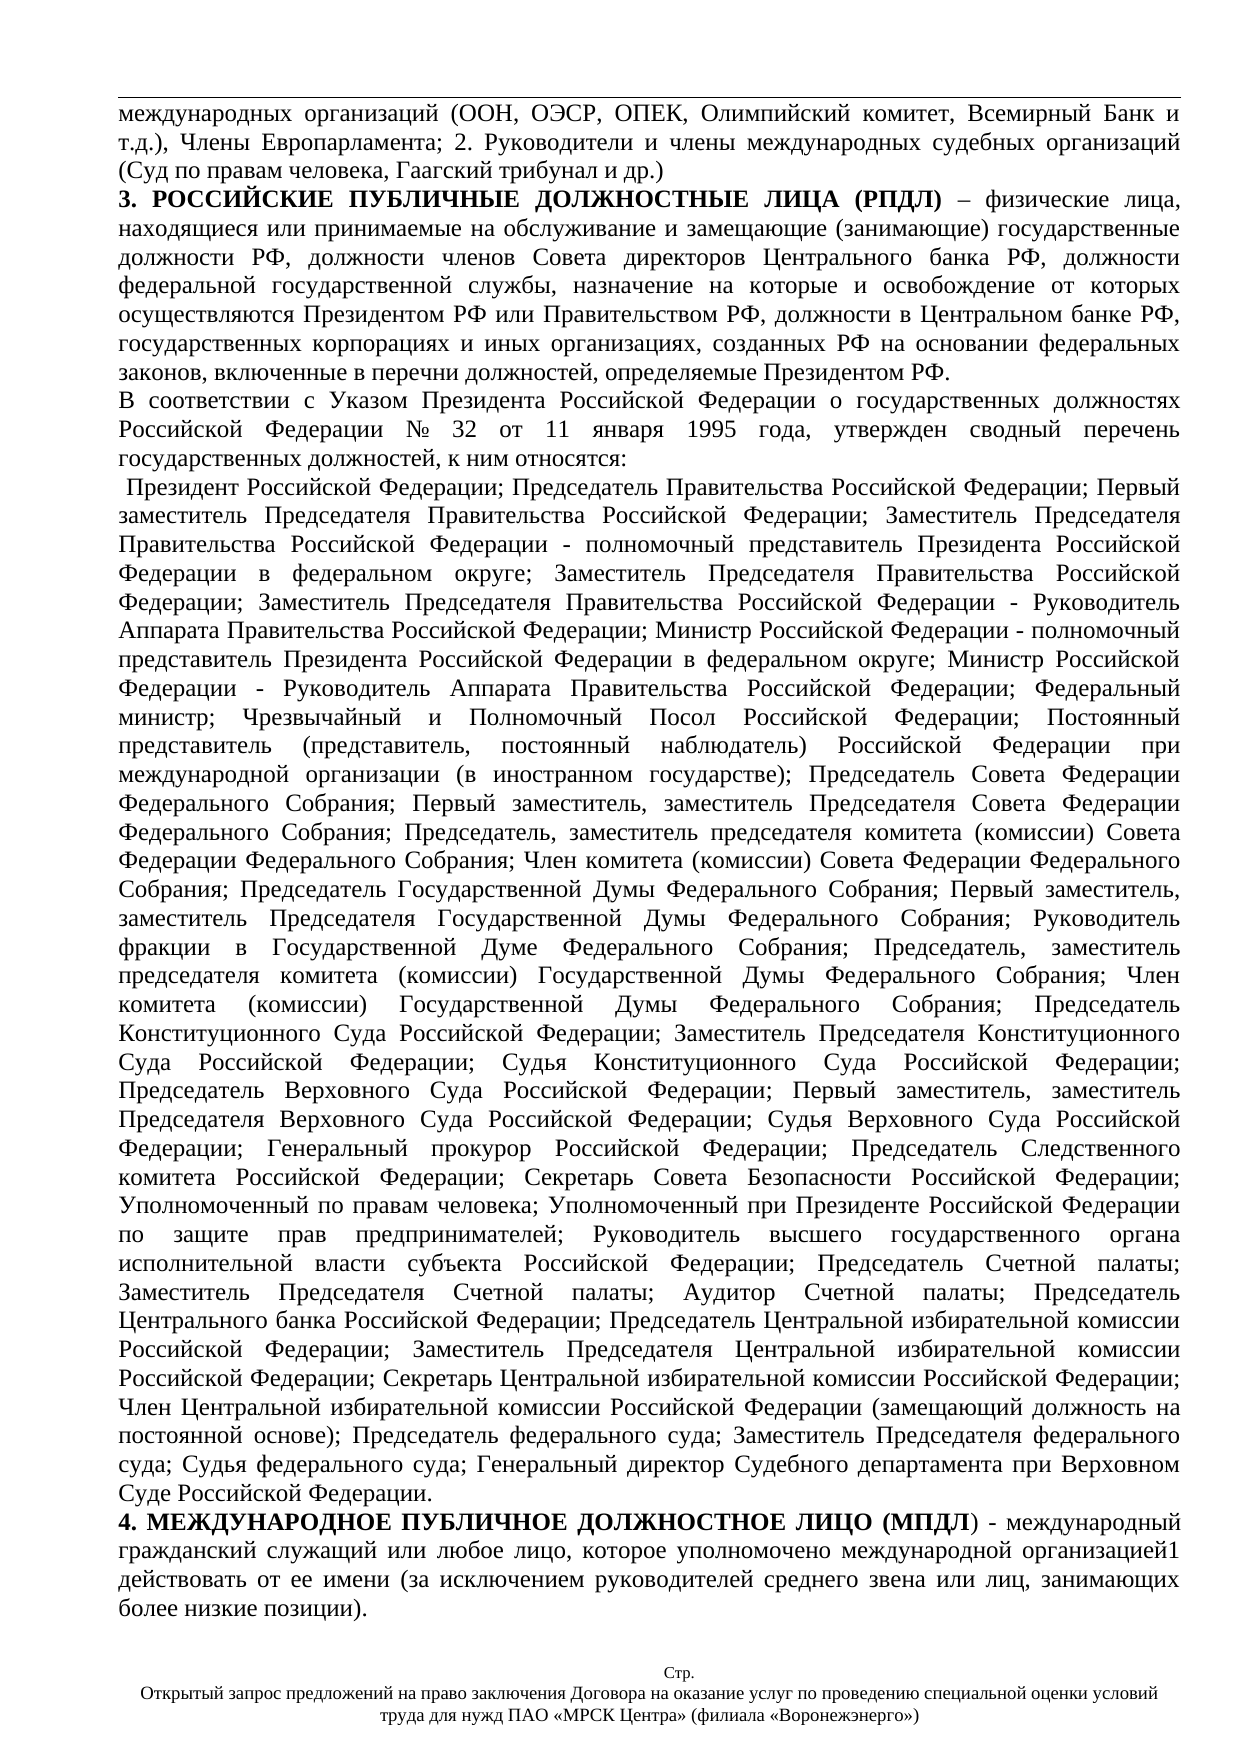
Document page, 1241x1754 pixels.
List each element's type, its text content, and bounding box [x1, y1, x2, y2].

text 4. МЕЖДУНАРОДНОЕ ПУБЛИЧНОЕ ДОЛЖНОСТНОЕ ЛИЦО (МПДЛ) - международный гражданский служащий или любое лицо, которое уполномочено международной организацией1 действовать от ее имени (за исключением руководителей среднего звена или лиц, занимающих более низкие позиции). [118, 1507, 1181, 1622]
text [118, 98, 1181, 184]
text В соответствии с Указом Президента Российской Федерации о государственных должностях Российской Федерации № 32 от 11 января 1995 года, утвержден сводный перечень государственных должностей, к ним относятся: [118, 386, 1181, 472]
text Президент Российской Федерации; Председатель Правительства Российской Федерации; Первый заместитель Председателя Правительства Российской Федерации; Заместитель Председателя Правительства Российской Федерации - полномочный представитель Президента Российской Федерации в федеральном округе; Заместитель Председателя Правительства Российской Федерации; Заместитель Председателя Правительства Российской Федерации - Руководитель Аппарата Правительства Российской Федерации; Министр Российской Федерации - полномочный представитель Президента Российской Федерации в федеральном округе; Министр Российской Федерации - Руководитель Аппарата Правительства Российской Федерации; Федеральный министр; Чрезвычайный и Полномочный Посол Российской Федерации; Постоянный представитель (представитель, постоянный наблюдатель) Российской Федерации при международной организации (в иностранном государстве); Председатель Совета Федерации Федерального Собрания; Первый заместитель, заместитель Председателя Совета Федерации Федерального Собрания; Председатель, заместитель председателя комитета (комиссии) Совета Федерации Федерального Собрания; Член комитета (комиссии) Совета Федерации Федерального Собрания; Председатель Государственной Думы Федерального Собрания; Первый заместитель, заместитель Председателя Государственной Думы Федерального Собрания; Руководитель фракции в Государственной Думе Федерального Собрания; Председатель, заместитель председателя комитета (комиссии) Государственной Думы Федерального Собрания; Член комитета (комиссии) Государственной Думы Федерального Собрания; Председатель Конституционного Суда Российской Федерации; Заместитель Председателя Конституционного Суда Российской Федерации; Судья Конституционного Суда Российской Федерации; Председатель Верховного Суда Российской Федерации; Первый заместитель, заместитель Председателя Верховного Суда Российской Федерации; Судья Верховного Суда Российской Федерации; Генеральный прокурор Российской Федерации; Председатель Следственного комитета Российской Федерации; Секретарь Совета Безопасности Российской Федерации; Уполномоченный по правам человека; Уполномоченный при Президенте Российской Федерации по защите прав предпринимателей; Руководитель высшего государственного органа исполнительной власти субъекта Российской Федерации; Председатель Счетной палаты; Заместитель Председателя Счетной палаты; Аудитор Счетной палаты; Председатель Центрального банка Российской Федерации; Председатель Центральной избирательной комиссии Российской Федерации; Заместитель Председателя Центральной избирательной комиссии Российской Федерации; Секретарь Центральной избирательной комиссии Российской Федерации; Член Центральной избирательной комиссии Российской Федерации (замещающий должность на постоянной основе); Председатель федерального суда; Заместитель Председателя федерального суда; Судья федерального суда; Генеральный директор Судебного департамента при Верховном Суде Российской Федерации. [118, 472, 1181, 1507]
text 3. РОССИЙСКИЕ ПУБЛИЧНЫЕ ДОЛЖНОСТНЫЕ ЛИЦА (РПДЛ) – физические лица, находящиеся или принимаемые на обслуживание и замещающие (занимающие) государственные должности РФ, должности членов Совета директоров Центрального банка РФ, должности федеральной государственной службы, назначение на которые и освобождение от которых осуществляются Президентом РФ или Правительством РФ, должности в Центральном банке РФ, государственных корпорациях и иных организациях, созданных РФ на основании федеральных законов, включенные в перечни должностей, определяемые Президентом РФ. [118, 184, 1181, 386]
